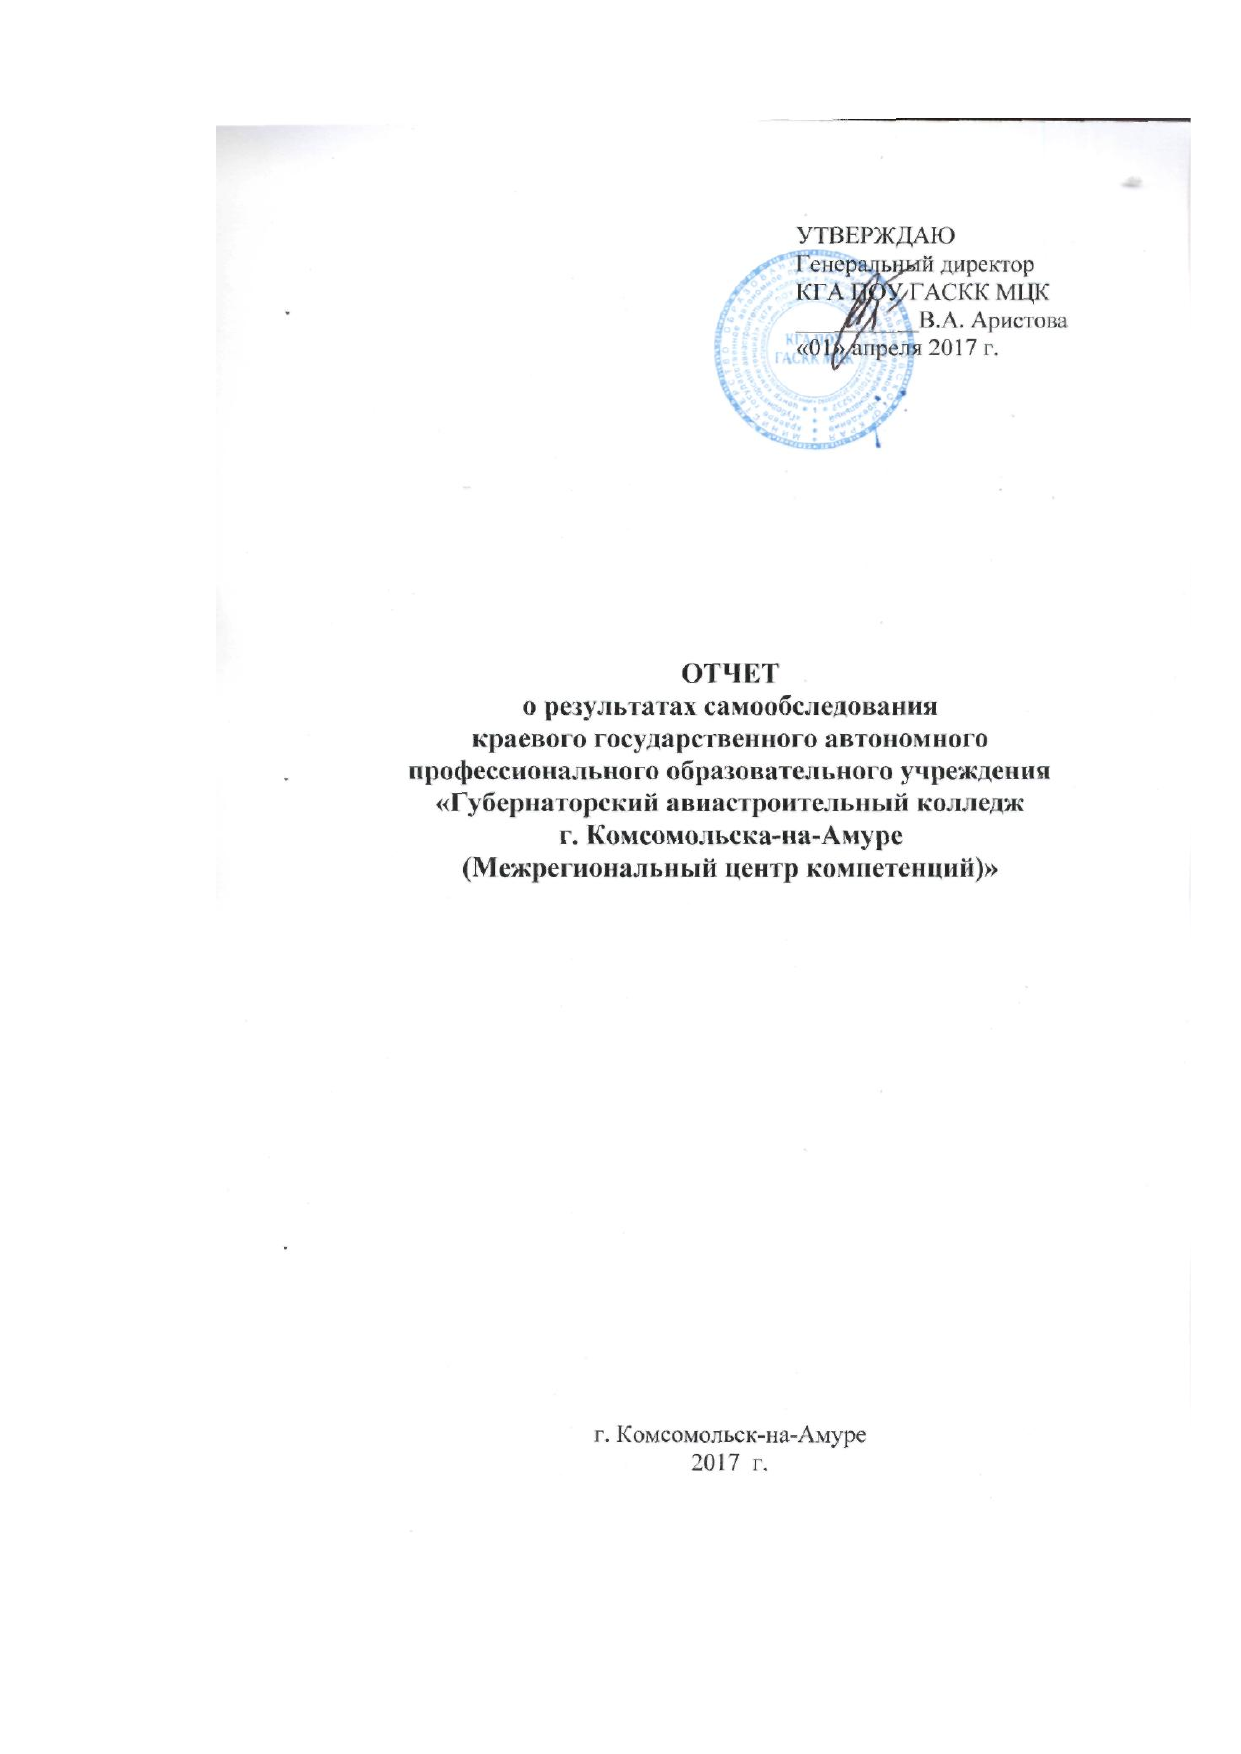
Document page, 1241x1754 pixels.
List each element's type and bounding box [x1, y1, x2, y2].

picture [216, 118, 1191, 1533]
